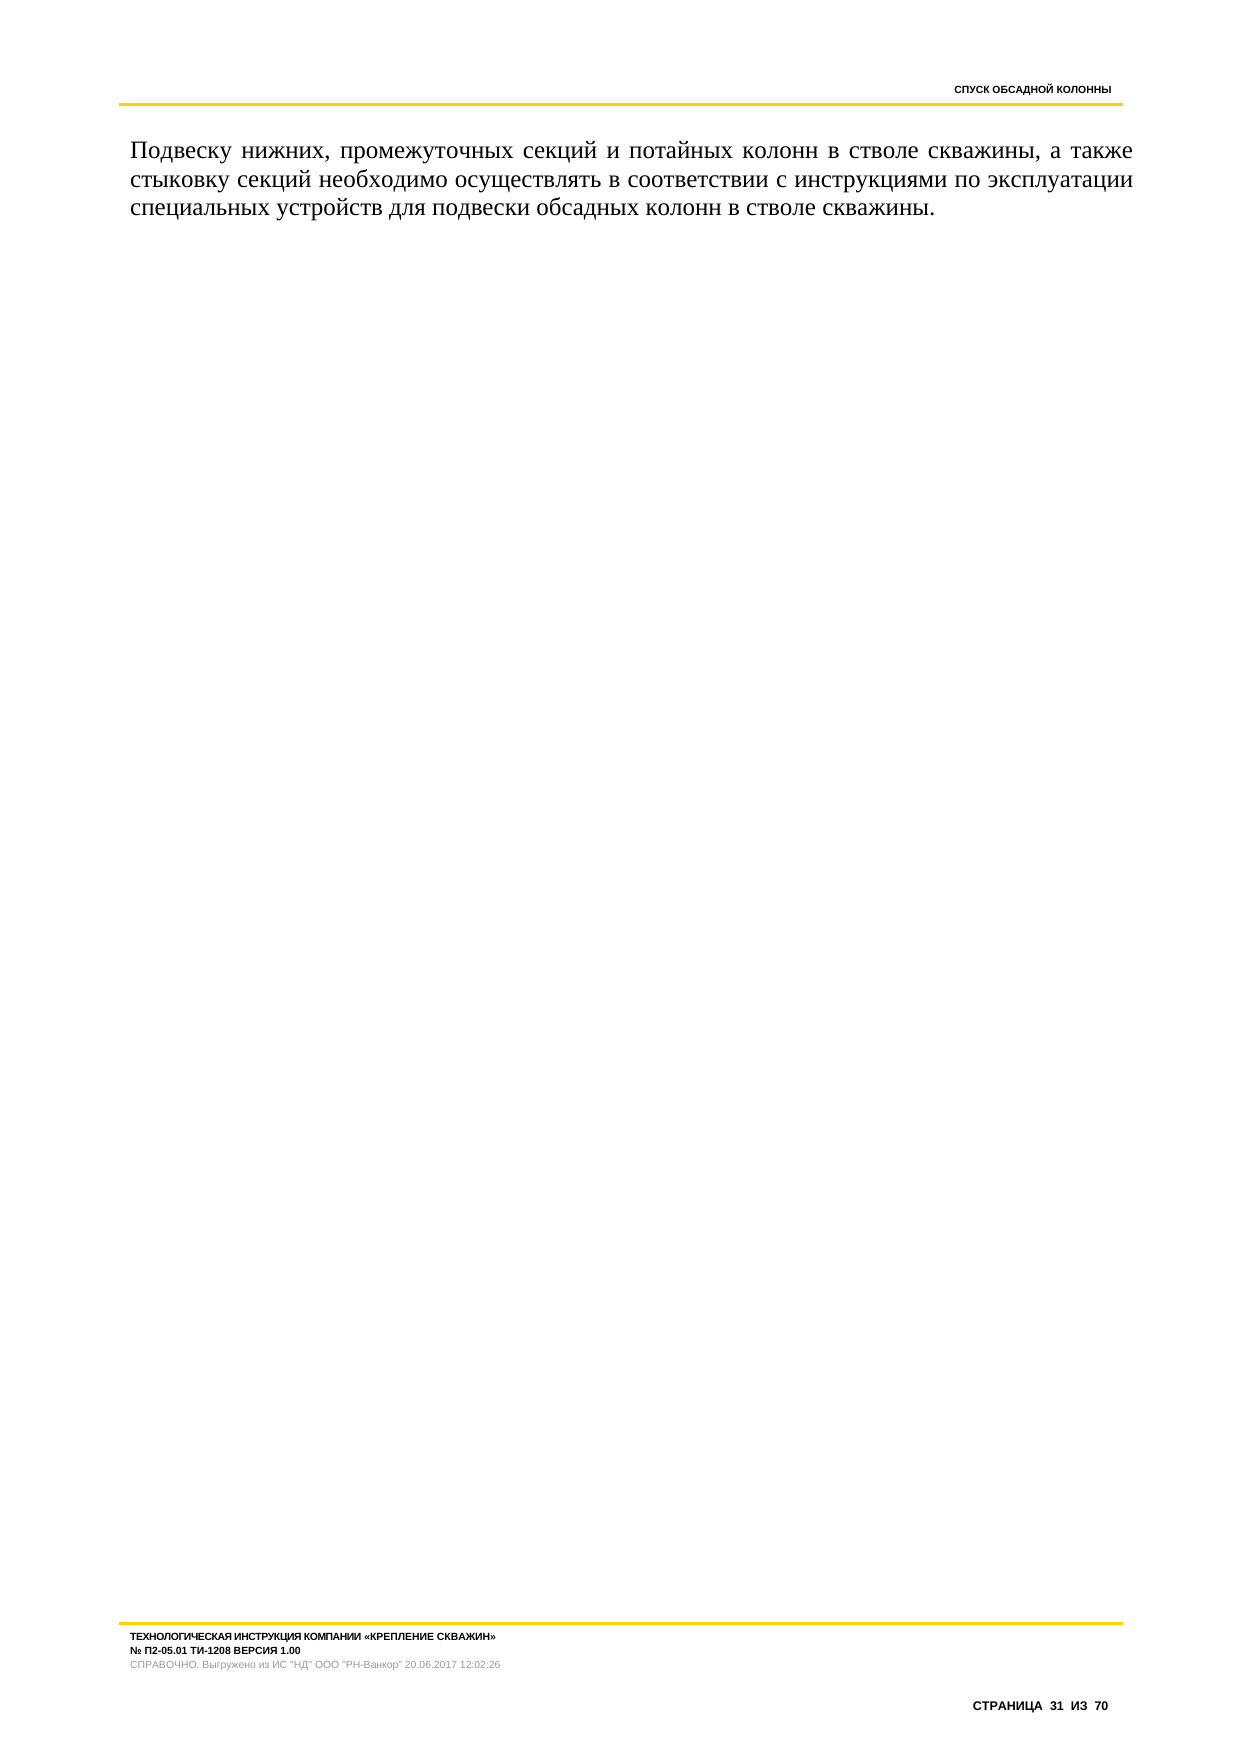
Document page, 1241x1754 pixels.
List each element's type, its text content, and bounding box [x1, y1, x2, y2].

text Подвеску нижних, промежуточных секций и потайных колонн в стволе скважины, а также стыковку секций необходимо осуществлять в соответствии с инструкциями по эксплуатации специальных устройств для подвески обсадных колонн в стволе скважины. [130, 135, 1134, 221]
